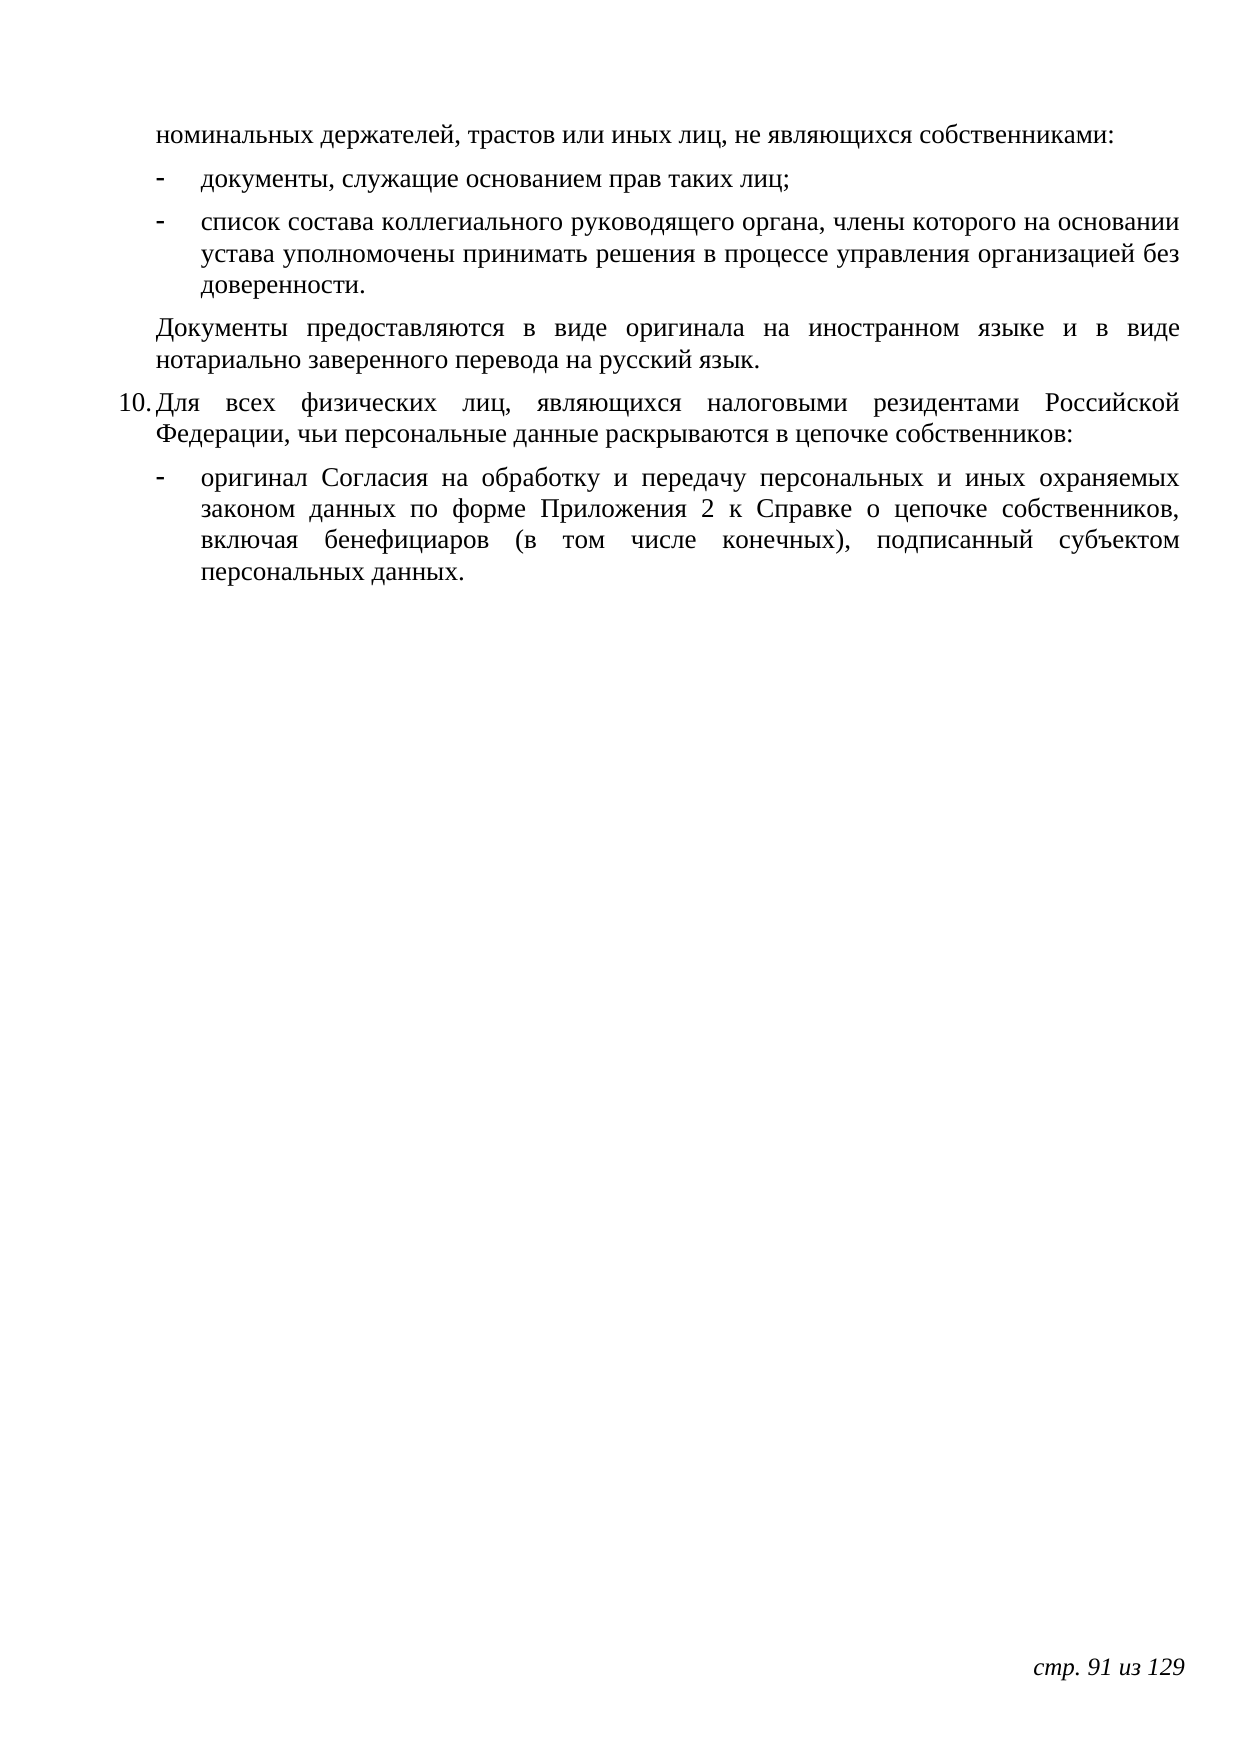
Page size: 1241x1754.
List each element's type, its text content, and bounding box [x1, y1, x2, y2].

list документы, служащие основанием прав таких лиц; [156, 162, 1181, 193]
list Для всех физических лиц, являющихся налоговыми резидентами Российской Федерации, чьи персональные данные раскрываются в цепочке собственников: [118, 386, 1181, 449]
list список состава коллегиального руководящего органа, члены которого на основании устава уполномочены принимать решения в процессе управления организацией без доверенности. [156, 206, 1181, 299]
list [118, 118, 1181, 149]
list оригинал Согласия на обработку и передачу персональных и иных охраняемых законом данных по форме Приложения 2 к Справке о цепочке собственников, включая бенефициаров (в том числе конечных), подписанный субъектом персональных данных. [156, 461, 1181, 586]
text Документы предоставляются в виде оригинала на иностранном языке и в виде нотариально заверенного перевода на русский язык. [156, 312, 1181, 374]
